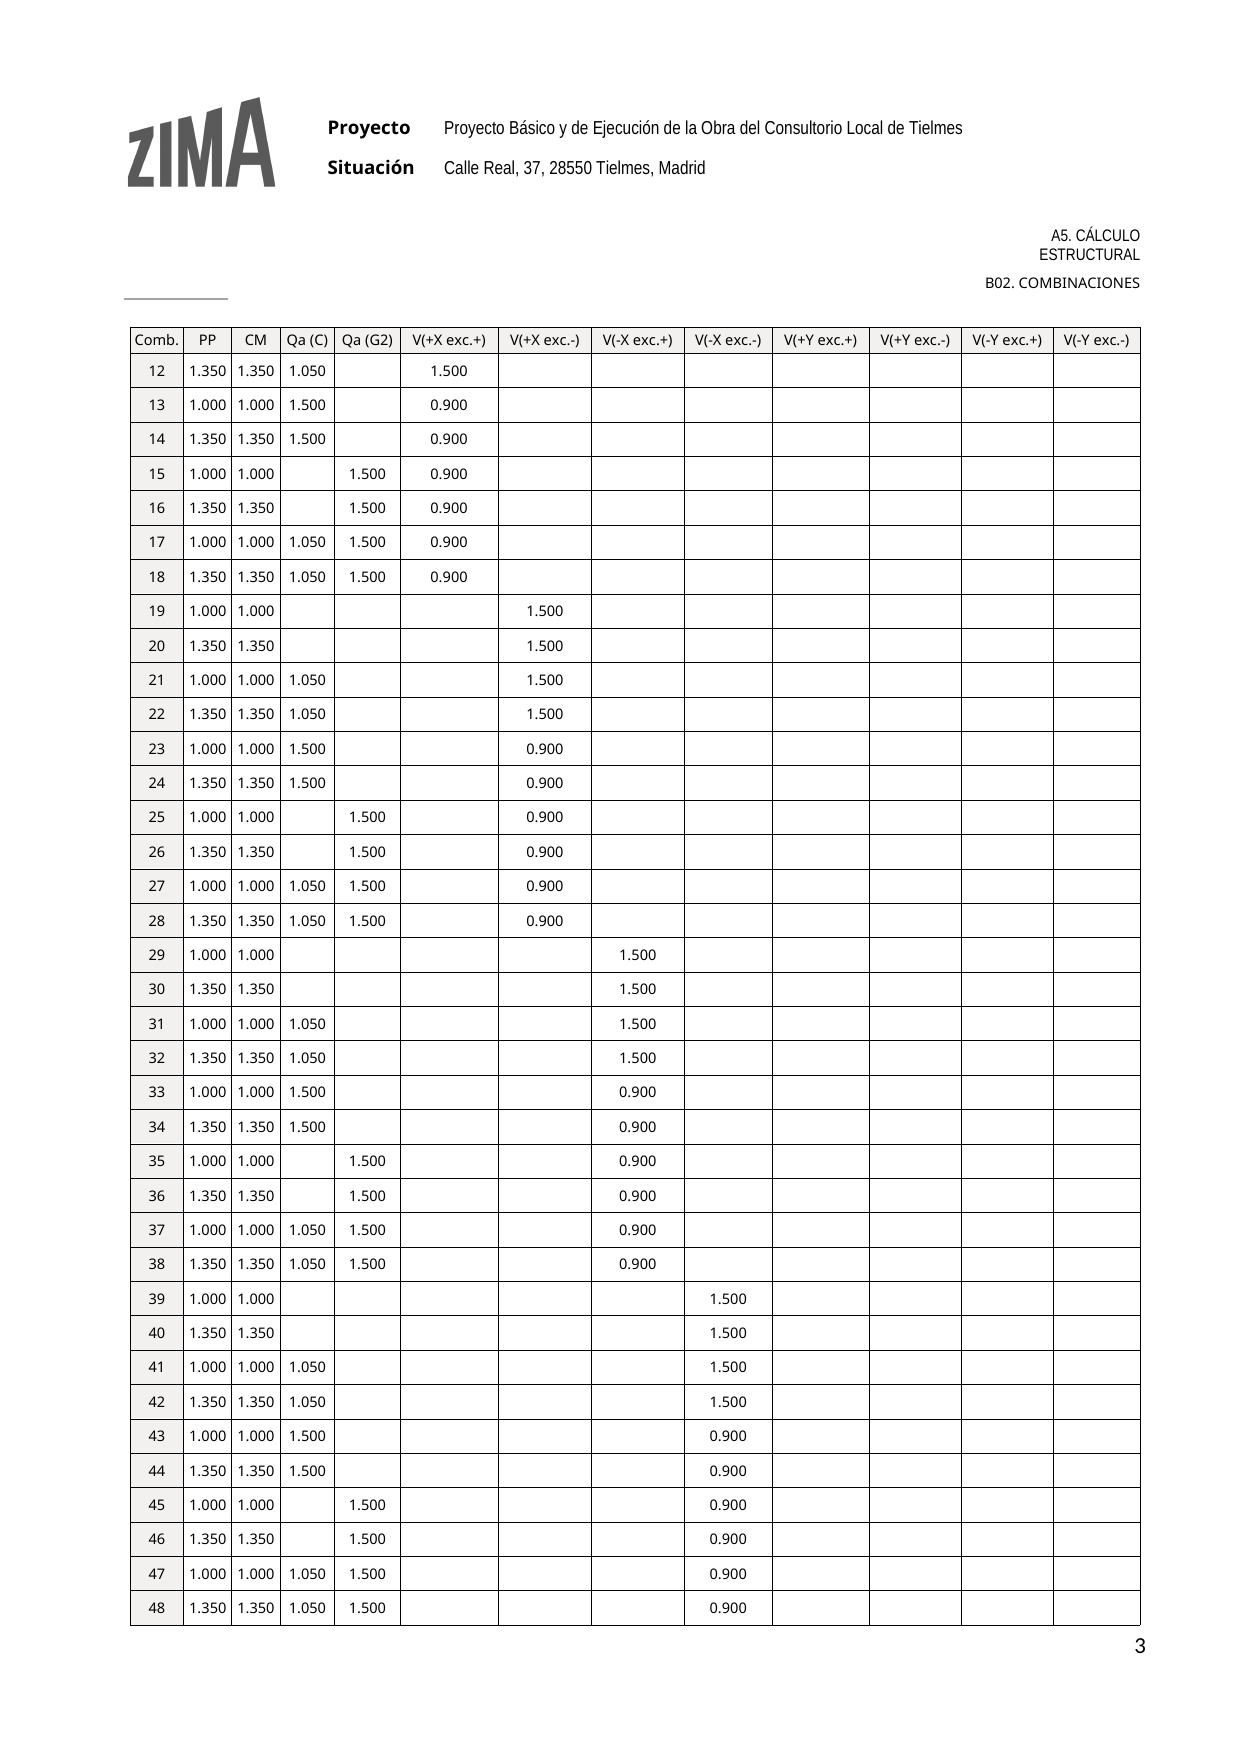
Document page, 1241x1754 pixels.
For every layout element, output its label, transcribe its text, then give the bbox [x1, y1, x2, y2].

table_cell [1054, 491, 1140, 525]
table_cell 1.050 [281, 1351, 334, 1384]
table_cell [773, 938, 869, 972]
table_cell 1.500 [592, 1041, 684, 1075]
table_cell [870, 491, 961, 525]
table_cell [685, 354, 772, 387]
table_cell [962, 457, 1053, 490]
table_header Qa (G2) [335, 328, 400, 353]
table_cell [1054, 1316, 1140, 1350]
table_cell 0.900 [685, 1591, 772, 1625]
table_cell [401, 1385, 498, 1418]
table_cell 1.050 [281, 526, 334, 559]
table_cell 1.050 [281, 870, 334, 903]
table_cell [962, 1076, 1053, 1109]
table_cell [870, 1351, 961, 1384]
table_cell [870, 457, 961, 490]
table_cell [870, 973, 961, 1006]
table_cell 1.000 [184, 1557, 231, 1590]
table_cell [499, 1282, 591, 1315]
table_cell [773, 1179, 869, 1212]
table_cell [401, 801, 498, 834]
table_header V(-Y exc.-) [1054, 328, 1140, 353]
table_cell [1054, 835, 1140, 868]
table_cell 1.500 [335, 560, 400, 593]
table_cell [401, 663, 498, 697]
table_cell 1.500 [281, 1110, 334, 1143]
table_cell [401, 766, 498, 800]
table_cell [773, 388, 869, 422]
table_cell 1.500 [499, 629, 591, 662]
table_cell [962, 1385, 1053, 1418]
table_cell [499, 1145, 591, 1178]
table_cell 1.500 [335, 1488, 400, 1522]
table_cell 0.900 [592, 1110, 684, 1143]
table_cell [773, 1351, 869, 1384]
table_cell [962, 904, 1053, 937]
table_cell [592, 595, 684, 628]
table_cell 18 [131, 560, 183, 593]
table_cell 1.500 [335, 870, 400, 903]
table_cell [335, 663, 400, 697]
table_cell 1.350 [232, 835, 280, 868]
table_cell [773, 1488, 869, 1522]
table_cell [773, 1248, 869, 1281]
table_cell [335, 1316, 400, 1350]
table_cell 1.350 [232, 1316, 280, 1350]
table_cell [685, 732, 772, 765]
table_cell [335, 1282, 400, 1315]
table_cell 1.000 [232, 457, 280, 490]
table_cell [281, 491, 334, 525]
table_cell [1054, 698, 1140, 731]
table_cell 1.350 [184, 1523, 231, 1556]
table_cell [281, 801, 334, 834]
table_cell [335, 629, 400, 662]
table_cell 31 [131, 1007, 183, 1040]
table_cell 1.500 [335, 491, 400, 525]
table_cell 1.000 [184, 1213, 231, 1247]
table_cell 1.500 [281, 766, 334, 800]
table_cell [1054, 904, 1140, 937]
table_cell [685, 973, 772, 1006]
table_cell 20 [131, 629, 183, 662]
table_cell 25 [131, 801, 183, 834]
table_cell [870, 801, 961, 834]
table_cell [335, 1110, 400, 1143]
table_cell [685, 1213, 772, 1247]
table_cell 47 [131, 1557, 183, 1590]
table_cell 1.050 [281, 1385, 334, 1418]
table_cell 1.000 [184, 1007, 231, 1040]
table_cell 1.500 [592, 938, 684, 972]
table_cell 17 [131, 526, 183, 559]
table_cell [499, 1248, 591, 1281]
table_cell [1054, 1488, 1140, 1522]
table_cell 15 [131, 457, 183, 490]
table_cell 1.350 [184, 1591, 231, 1625]
table_cell [335, 1041, 400, 1075]
table_cell [685, 423, 772, 456]
table_cell 1.000 [184, 663, 231, 697]
table_cell 1.500 [335, 526, 400, 559]
table_cell [870, 732, 961, 765]
table_cell 1.500 [335, 904, 400, 937]
table_cell [870, 1145, 961, 1178]
table_cell 1.500 [335, 1523, 400, 1556]
table_cell [685, 1248, 772, 1281]
table_cell 1.500 [592, 1007, 684, 1040]
table_cell [773, 595, 869, 628]
table_cell 27 [131, 870, 183, 903]
table_cell 22 [131, 698, 183, 731]
table_cell [773, 766, 869, 800]
table_cell [499, 526, 591, 559]
table_cell 0.900 [401, 388, 498, 422]
table_cell 1.350 [232, 1179, 280, 1212]
table_cell 23 [131, 732, 183, 765]
table_cell [499, 1591, 591, 1625]
table_cell [1054, 801, 1140, 834]
table_cell [592, 388, 684, 422]
table_cell [685, 595, 772, 628]
table_cell [401, 1351, 498, 1384]
table_cell 13 [131, 388, 183, 422]
table_cell 0.900 [685, 1488, 772, 1522]
table_cell 1.000 [184, 732, 231, 765]
table_cell [773, 1076, 869, 1109]
table_cell [1054, 423, 1140, 456]
table_header V(+X exc.+) [401, 328, 498, 353]
table_cell [685, 1179, 772, 1212]
table_cell [773, 801, 869, 834]
table_cell [281, 1179, 334, 1212]
table_cell 1.050 [281, 1041, 334, 1075]
table_cell 16 [131, 491, 183, 525]
table_cell [401, 904, 498, 937]
table_cell [1054, 526, 1140, 559]
table_cell [592, 629, 684, 662]
table_cell 1.000 [232, 1076, 280, 1109]
table_cell 1.500 [499, 595, 591, 628]
table_cell [870, 904, 961, 937]
table_cell 1.500 [685, 1351, 772, 1384]
table_cell [592, 560, 684, 593]
table_cell [499, 1488, 591, 1522]
table_cell [499, 1557, 591, 1590]
table_cell [962, 560, 1053, 593]
table_cell [335, 388, 400, 422]
table_cell [685, 698, 772, 731]
table_cell [1054, 1179, 1140, 1212]
table_cell 1.350 [184, 1041, 231, 1075]
table_cell [1054, 1076, 1140, 1109]
table_cell [335, 938, 400, 972]
table_cell 45 [131, 1488, 183, 1522]
table_cell 1.500 [499, 663, 591, 697]
table_cell [962, 663, 1053, 697]
table_cell 0.900 [401, 560, 498, 593]
table_cell [281, 835, 334, 868]
table_cell [962, 1282, 1053, 1315]
table_cell 1.050 [281, 560, 334, 593]
table_cell 1.050 [281, 1213, 334, 1247]
table_cell [335, 354, 400, 387]
table_cell 1.000 [184, 801, 231, 834]
table_cell 0.900 [592, 1145, 684, 1178]
table_cell 0.900 [401, 457, 498, 490]
table_cell [870, 1041, 961, 1075]
table_cell 1.350 [184, 560, 231, 593]
table_cell [281, 1316, 334, 1350]
table_cell 0.900 [401, 526, 498, 559]
table_cell [685, 629, 772, 662]
table_cell [773, 904, 869, 937]
table_cell 1.350 [232, 904, 280, 937]
table_cell 39 [131, 1282, 183, 1315]
table_cell 24 [131, 766, 183, 800]
table_cell [773, 870, 869, 903]
table_cell 37 [131, 1213, 183, 1247]
table_cell [335, 973, 400, 1006]
table_cell [685, 1110, 772, 1143]
table_cell [401, 1282, 498, 1315]
table_cell 1.050 [281, 354, 334, 387]
table_cell 0.900 [592, 1076, 684, 1109]
table_cell 1.500 [335, 1145, 400, 1178]
table_cell [870, 1110, 961, 1143]
table_cell 1.350 [184, 1179, 231, 1212]
table_cell 1.500 [281, 1420, 334, 1453]
table_cell [962, 595, 1053, 628]
picture [127, 97, 276, 189]
table_cell [870, 423, 961, 456]
table_cell [1054, 629, 1140, 662]
table_cell [1054, 1007, 1140, 1040]
table_cell [870, 1454, 961, 1487]
table_header V(-Y exc.+) [962, 328, 1053, 353]
table_cell [499, 1041, 591, 1075]
table_cell [1054, 1248, 1140, 1281]
table_cell 1.350 [184, 423, 231, 456]
table_cell [870, 1488, 961, 1522]
table_cell 1.000 [184, 526, 231, 559]
table_cell [499, 1385, 591, 1418]
table_cell [962, 732, 1053, 765]
table_cell [962, 1316, 1053, 1350]
table_cell 1.500 [335, 801, 400, 834]
table_cell 1.050 [281, 663, 334, 697]
table_cell 1.350 [184, 491, 231, 525]
table_cell [401, 1488, 498, 1522]
table_cell 1.350 [184, 1385, 231, 1418]
table_cell [962, 1110, 1053, 1143]
table_cell [773, 457, 869, 490]
table_cell 1.350 [232, 1523, 280, 1556]
table_cell 21 [131, 663, 183, 697]
table_cell 0.900 [685, 1454, 772, 1487]
table_cell [685, 526, 772, 559]
table_cell [870, 1316, 961, 1350]
table_cell 0.900 [685, 1420, 772, 1453]
table_cell 1.500 [401, 354, 498, 387]
table_cell 1.000 [184, 870, 231, 903]
table_cell 1.350 [232, 1041, 280, 1075]
table_header PP [184, 328, 231, 353]
table_cell 1.350 [232, 1110, 280, 1143]
table_cell [401, 1420, 498, 1453]
table_cell 48 [131, 1591, 183, 1625]
table_cell [401, 1213, 498, 1247]
table_cell [1054, 1110, 1140, 1143]
table_cell 14 [131, 423, 183, 456]
table_cell [401, 1110, 498, 1143]
table_cell [962, 698, 1053, 731]
table_cell [401, 835, 498, 868]
table_cell [1054, 973, 1140, 1006]
table_cell [870, 388, 961, 422]
table_cell 1.500 [281, 388, 334, 422]
table_cell [281, 938, 334, 972]
table_cell [773, 526, 869, 559]
table_cell 1.350 [232, 1454, 280, 1487]
table_cell [962, 766, 1053, 800]
table_cell [1054, 354, 1140, 387]
table_cell [870, 1385, 961, 1418]
table_cell 1.500 [335, 1213, 400, 1247]
table_cell [401, 1041, 498, 1075]
table_cell [499, 388, 591, 422]
table_cell [1054, 457, 1140, 490]
table_cell [281, 1282, 334, 1315]
table_cell [773, 560, 869, 593]
table_cell [1054, 560, 1140, 593]
table_cell [1054, 1385, 1140, 1418]
table_cell [773, 1213, 869, 1247]
table_cell 1.000 [232, 595, 280, 628]
table_cell [870, 1591, 961, 1625]
table_cell [870, 629, 961, 662]
table_header V(+Y exc.-) [870, 328, 961, 353]
table_cell [870, 354, 961, 387]
table_cell [401, 1076, 498, 1109]
table_cell 0.900 [401, 491, 498, 525]
table_cell [773, 1557, 869, 1590]
table_cell [401, 1248, 498, 1281]
table_cell 1.500 [335, 1591, 400, 1625]
table_header Comb. [131, 328, 183, 353]
table_cell 32 [131, 1041, 183, 1075]
table_cell 1.000 [184, 1420, 231, 1453]
table_cell 1.000 [184, 595, 231, 628]
table_cell [870, 698, 961, 731]
table_header V(+X exc.-) [499, 328, 591, 353]
table_cell [592, 1523, 684, 1556]
table_cell [962, 1007, 1053, 1040]
table_cell 1.000 [184, 938, 231, 972]
table_cell [592, 1385, 684, 1418]
table_cell [773, 1523, 869, 1556]
table_cell 1.000 [232, 1213, 280, 1247]
table_cell 1.000 [232, 1145, 280, 1178]
table_cell 1.350 [184, 354, 231, 387]
table_cell [592, 835, 684, 868]
table_cell [401, 698, 498, 731]
table_cell [870, 560, 961, 593]
table_cell [499, 491, 591, 525]
table_cell [499, 1213, 591, 1247]
table_cell [962, 938, 1053, 972]
table_cell [401, 1007, 498, 1040]
table_cell 1.000 [232, 938, 280, 972]
table_cell 1.000 [232, 732, 280, 765]
table_cell [773, 1591, 869, 1625]
table_cell 19 [131, 595, 183, 628]
table_cell [592, 870, 684, 903]
table_cell [401, 732, 498, 765]
table_cell [499, 354, 591, 387]
table_cell [335, 1385, 400, 1418]
table_header CM [232, 328, 280, 353]
table_cell [401, 870, 498, 903]
table_cell [685, 1076, 772, 1109]
table_cell [1054, 1351, 1140, 1384]
table_cell [962, 1523, 1053, 1556]
table_cell [1054, 1557, 1140, 1590]
table_cell [685, 1145, 772, 1178]
table_cell [335, 1007, 400, 1040]
table_cell 36 [131, 1179, 183, 1212]
table_cell 1.500 [281, 1076, 334, 1109]
table_cell 0.900 [499, 766, 591, 800]
table_cell [499, 1007, 591, 1040]
table_header V(-X exc.-) [685, 328, 772, 353]
table_cell [499, 1351, 591, 1384]
table_cell [401, 1591, 498, 1625]
table_cell 1.000 [232, 1351, 280, 1384]
table_cell [401, 629, 498, 662]
table_cell 1.000 [184, 388, 231, 422]
table_cell [499, 1076, 591, 1109]
table_cell 1.050 [281, 1007, 334, 1040]
table_cell [685, 491, 772, 525]
table_cell [870, 1282, 961, 1315]
table_cell [592, 698, 684, 731]
table_cell 1.350 [184, 904, 231, 937]
table_cell [335, 1420, 400, 1453]
table_cell [773, 1385, 869, 1418]
table_cell [962, 1145, 1053, 1178]
table_cell [499, 1454, 591, 1487]
table_cell [499, 1523, 591, 1556]
table_cell [1054, 1282, 1140, 1315]
table_header V(+Y exc.+) [773, 328, 869, 353]
table_cell 28 [131, 904, 183, 937]
table_cell [592, 766, 684, 800]
table_cell [773, 732, 869, 765]
table_cell [870, 870, 961, 903]
table_cell 1.350 [232, 423, 280, 456]
table_cell [499, 457, 591, 490]
table_cell [401, 1557, 498, 1590]
table_cell 1.350 [232, 698, 280, 731]
table_cell 41 [131, 1351, 183, 1384]
table_cell 35 [131, 1145, 183, 1178]
table_cell [335, 732, 400, 765]
table_cell [1054, 1454, 1140, 1487]
table_cell [1054, 938, 1140, 972]
table_cell 1.350 [184, 1316, 231, 1350]
table_cell 1.000 [232, 1007, 280, 1040]
table_cell [1054, 870, 1140, 903]
table_cell 1.350 [184, 1248, 231, 1281]
table_cell [592, 1420, 684, 1453]
table_cell [685, 1007, 772, 1040]
table_cell 1.350 [232, 560, 280, 593]
table_cell [773, 1316, 869, 1350]
table_cell [335, 1454, 400, 1487]
table_cell [401, 595, 498, 628]
table_cell [870, 526, 961, 559]
table_cell [773, 835, 869, 868]
table_cell 46 [131, 1523, 183, 1556]
table_cell [1054, 1523, 1140, 1556]
table_cell 1.500 [335, 1557, 400, 1590]
table_cell 1.350 [184, 698, 231, 731]
table_cell 1.350 [184, 1454, 231, 1487]
table_cell [685, 801, 772, 834]
table_cell [401, 1179, 498, 1212]
table_cell [499, 973, 591, 1006]
table_cell 42 [131, 1385, 183, 1418]
table_cell 1.350 [232, 766, 280, 800]
table_cell [685, 560, 772, 593]
table_cell 1.350 [184, 835, 231, 868]
table_cell [773, 973, 869, 1006]
table_cell [592, 1351, 684, 1384]
table_cell [499, 938, 591, 972]
table_cell 1.000 [184, 1282, 231, 1315]
table_cell [499, 1179, 591, 1212]
table_cell [401, 938, 498, 972]
table_header Qa (C) [281, 328, 334, 353]
table_cell [773, 1041, 869, 1075]
table_cell [592, 663, 684, 697]
table_cell [401, 973, 498, 1006]
table_cell 1.500 [281, 732, 334, 765]
table_cell 1.350 [232, 491, 280, 525]
table_cell [499, 423, 591, 456]
table_cell [335, 1076, 400, 1109]
table_cell [962, 526, 1053, 559]
table_cell [962, 388, 1053, 422]
table_cell [685, 663, 772, 697]
table_cell [1054, 388, 1140, 422]
table_cell [592, 1316, 684, 1350]
table_cell [773, 663, 869, 697]
table_cell [1054, 1213, 1140, 1247]
table_cell [870, 595, 961, 628]
table_cell 1.000 [184, 1076, 231, 1109]
table_cell 1.050 [281, 904, 334, 937]
table_cell 1.000 [232, 1420, 280, 1453]
table_cell [870, 835, 961, 868]
table_cell [870, 1007, 961, 1040]
table_cell [962, 1454, 1053, 1487]
table_cell 1.000 [184, 1145, 231, 1178]
table_cell [962, 1248, 1053, 1281]
table_cell 0.900 [592, 1213, 684, 1247]
table_cell 0.900 [499, 835, 591, 868]
table_cell [773, 1420, 869, 1453]
table_cell 40 [131, 1316, 183, 1350]
table_cell 1.350 [232, 973, 280, 1006]
table_cell [1054, 766, 1140, 800]
table_cell [281, 1523, 334, 1556]
table_cell 1.350 [232, 354, 280, 387]
table_cell [592, 354, 684, 387]
table_cell [870, 1179, 961, 1212]
table_cell [1054, 1591, 1140, 1625]
table_cell [592, 1591, 684, 1625]
table_cell 12 [131, 354, 183, 387]
table_cell 1.000 [184, 1488, 231, 1522]
table_cell [281, 1145, 334, 1178]
table_cell [773, 1454, 869, 1487]
table_cell [773, 491, 869, 525]
table_cell [401, 1316, 498, 1350]
table_cell [773, 1145, 869, 1178]
table_cell 0.900 [499, 870, 591, 903]
table_cell 1.500 [335, 1179, 400, 1212]
table_cell 1.000 [232, 526, 280, 559]
table_cell [685, 1041, 772, 1075]
table_cell 1.500 [685, 1316, 772, 1350]
table_cell 1.500 [335, 1248, 400, 1281]
table_cell [592, 1454, 684, 1487]
table_cell [870, 1248, 961, 1281]
table_cell [962, 629, 1053, 662]
table_cell [962, 973, 1053, 1006]
table_cell [401, 1454, 498, 1487]
table_cell 1.000 [232, 1282, 280, 1315]
table_cell 0.900 [499, 801, 591, 834]
table_cell [281, 629, 334, 662]
table_cell 44 [131, 1454, 183, 1487]
table_cell [870, 1076, 961, 1109]
table_cell [592, 423, 684, 456]
table_cell [773, 423, 869, 456]
table_cell [401, 1145, 498, 1178]
table_cell [592, 491, 684, 525]
table_cell 1.500 [685, 1385, 772, 1418]
table_cell [592, 904, 684, 937]
table_cell [499, 560, 591, 593]
table_cell 1.050 [281, 1557, 334, 1590]
table_cell 1.500 [499, 698, 591, 731]
table_cell [592, 457, 684, 490]
table_cell [962, 1420, 1053, 1453]
table_cell [592, 526, 684, 559]
table_cell [335, 595, 400, 628]
table_cell 1.500 [592, 973, 684, 1006]
table_cell 1.500 [281, 1454, 334, 1487]
table_cell [401, 1523, 498, 1556]
table_cell [281, 457, 334, 490]
table_cell 30 [131, 973, 183, 1006]
table_header V(-X exc.+) [592, 328, 684, 353]
table_cell 1.000 [232, 388, 280, 422]
table_cell [962, 1213, 1053, 1247]
table_cell 1.350 [184, 973, 231, 1006]
table_cell 1.500 [335, 457, 400, 490]
table_cell [685, 388, 772, 422]
table_cell 1.350 [232, 1385, 280, 1418]
table_cell [962, 423, 1053, 456]
table_cell [592, 1488, 684, 1522]
table_cell [773, 1110, 869, 1143]
table_cell [962, 835, 1053, 868]
table_cell [335, 766, 400, 800]
table_cell 43 [131, 1420, 183, 1453]
table_cell 0.900 [592, 1248, 684, 1281]
table_cell [1054, 1041, 1140, 1075]
table_cell [870, 1213, 961, 1247]
table_cell 0.900 [401, 423, 498, 456]
table_cell [281, 1488, 334, 1522]
table_cell [773, 698, 869, 731]
table_cell [1054, 732, 1140, 765]
table_cell [962, 1557, 1053, 1590]
table_cell [592, 1557, 684, 1590]
table_cell 1.350 [184, 629, 231, 662]
table_cell [962, 1591, 1053, 1625]
table_cell 1.500 [335, 835, 400, 868]
table_cell [962, 1179, 1053, 1212]
table_cell [962, 491, 1053, 525]
table_cell 1.000 [184, 457, 231, 490]
table_cell [499, 1110, 591, 1143]
table_cell 1.000 [232, 801, 280, 834]
table_cell [685, 870, 772, 903]
table_cell [1054, 1145, 1140, 1178]
table_cell 0.900 [685, 1523, 772, 1556]
table_cell [592, 732, 684, 765]
table_cell 1.350 [184, 1110, 231, 1143]
table_cell 38 [131, 1248, 183, 1281]
table_cell 0.900 [499, 904, 591, 937]
table_cell [870, 1420, 961, 1453]
table_cell [335, 698, 400, 731]
table_cell [870, 1557, 961, 1590]
table_cell 1.050 [281, 698, 334, 731]
table_cell 1.500 [685, 1282, 772, 1315]
table_cell 1.000 [232, 1488, 280, 1522]
table_cell [962, 1041, 1053, 1075]
table_cell [499, 1420, 591, 1453]
table_cell [773, 1282, 869, 1315]
table_cell 1.050 [281, 1591, 334, 1625]
table_cell [592, 801, 684, 834]
table_cell 1.000 [232, 1557, 280, 1590]
table_cell [870, 663, 961, 697]
table_cell [1054, 595, 1140, 628]
table_cell [773, 354, 869, 387]
table_cell 34 [131, 1110, 183, 1143]
table_cell 26 [131, 835, 183, 868]
table_cell 0.900 [685, 1557, 772, 1590]
table_cell [962, 801, 1053, 834]
table_cell [1054, 1420, 1140, 1453]
table_cell [773, 629, 869, 662]
table_cell [870, 938, 961, 972]
table_cell [962, 870, 1053, 903]
table_cell 1.050 [281, 1248, 334, 1281]
table_cell [962, 1351, 1053, 1384]
table_cell 1.350 [232, 1591, 280, 1625]
table_cell [870, 766, 961, 800]
table_cell [499, 1316, 591, 1350]
table_cell 1.000 [184, 1351, 231, 1384]
table_cell [592, 1282, 684, 1315]
table_cell 29 [131, 938, 183, 972]
table_cell [281, 595, 334, 628]
table_cell 33 [131, 1076, 183, 1109]
table_cell [870, 1523, 961, 1556]
table_cell [962, 354, 1053, 387]
table_cell [281, 973, 334, 1006]
table_cell [685, 904, 772, 937]
table_cell 1.350 [232, 1248, 280, 1281]
table_cell [335, 423, 400, 456]
table_cell [685, 766, 772, 800]
table_cell 1.500 [281, 423, 334, 456]
table_cell 0.900 [592, 1179, 684, 1212]
table_cell [685, 457, 772, 490]
table_cell [685, 938, 772, 972]
table_cell [962, 1488, 1053, 1522]
table_cell [773, 1007, 869, 1040]
table_cell [335, 1351, 400, 1384]
table_cell 1.000 [232, 870, 280, 903]
table_cell [1054, 663, 1140, 697]
table_cell 1.000 [232, 663, 280, 697]
table_cell 1.350 [184, 766, 231, 800]
table_cell 1.350 [232, 629, 280, 662]
table_cell 0.900 [499, 732, 591, 765]
table_cell [685, 835, 772, 868]
